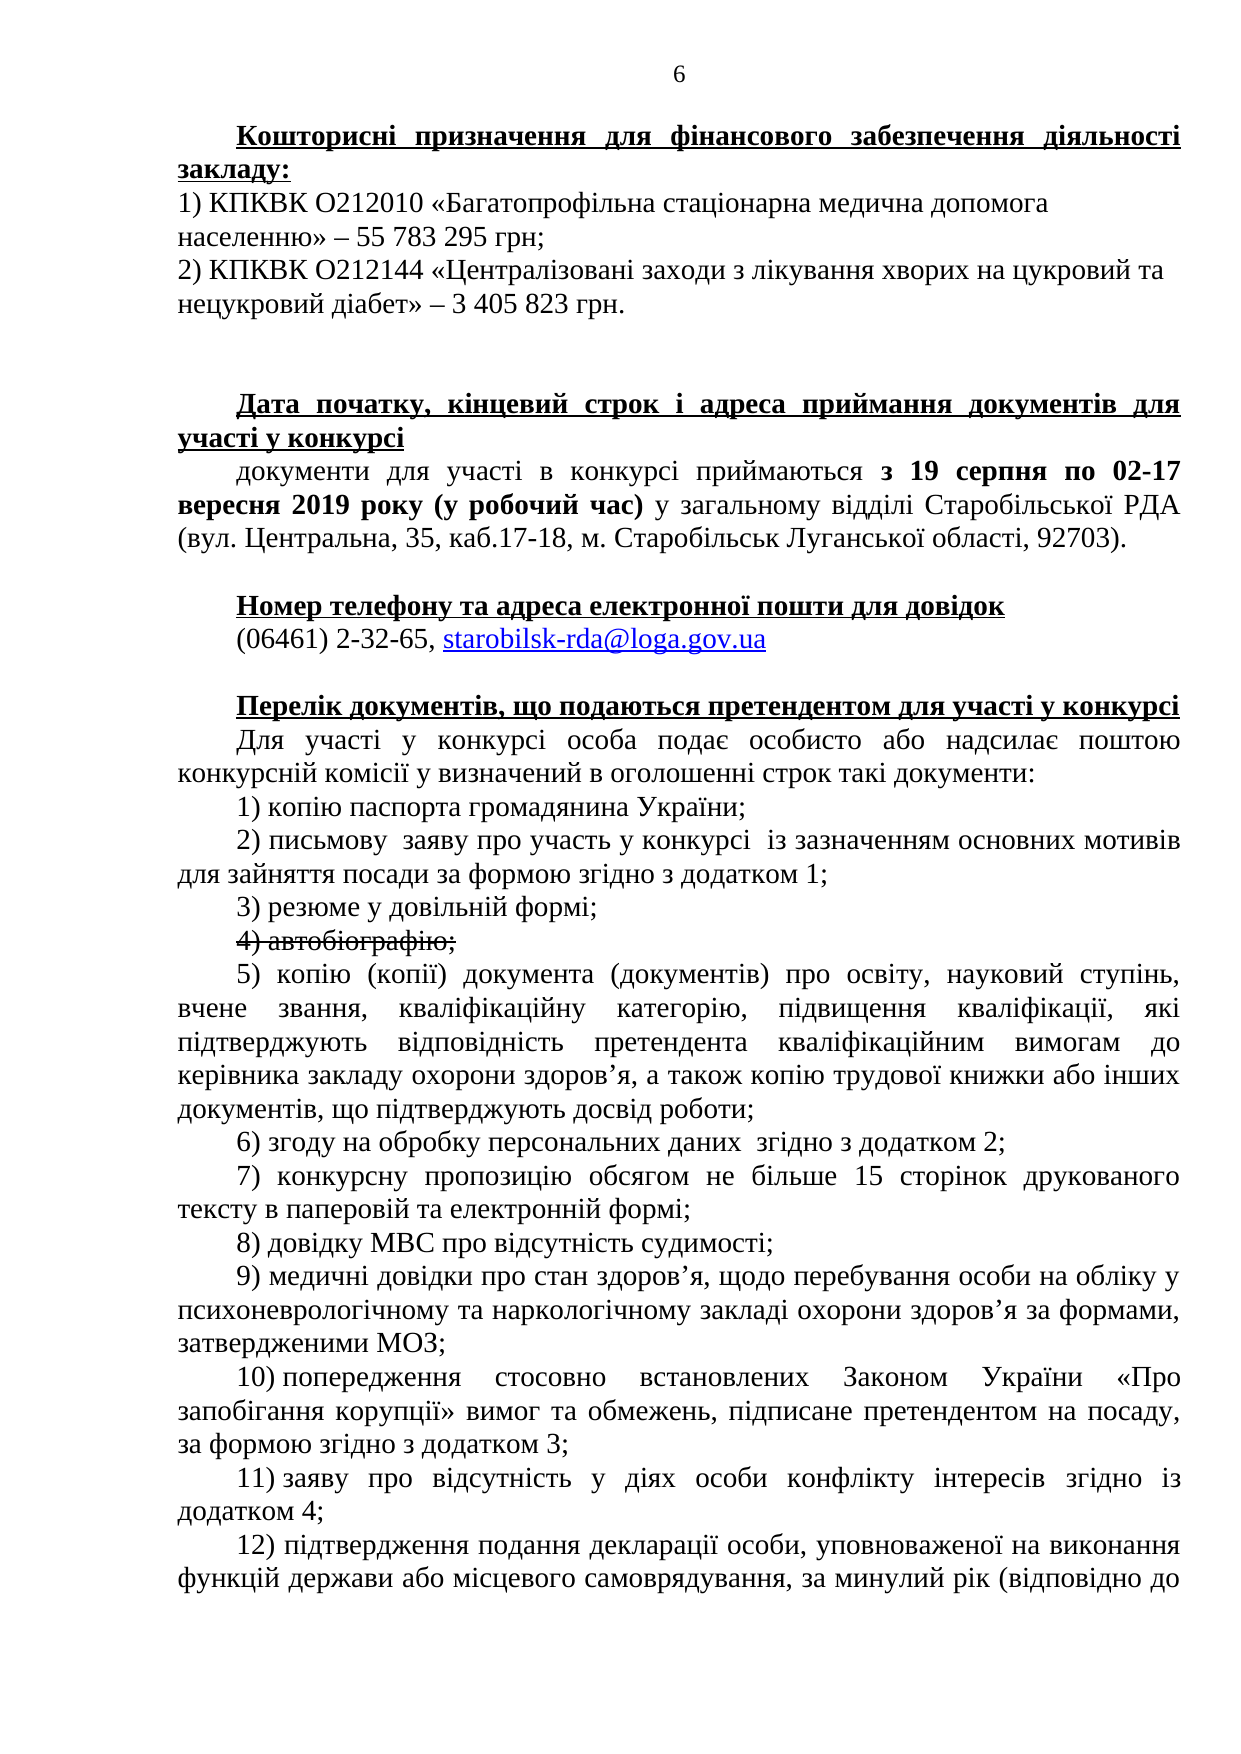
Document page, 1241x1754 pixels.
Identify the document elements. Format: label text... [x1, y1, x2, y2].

text 5) копію (копії) документа (документів) про освіту, науковий ступінь, вчене звання, кваліфікаційну категорію, підвищення кваліфікації, які підтверджують відповідність претендента кваліфікаційним вимогам до керівника закладу охорони здоров’я, а також копію трудової книжки або інших документів, що підтверджують досвід роботи; [177, 957, 1181, 1124]
text 4) автобіографію; [177, 923, 1181, 957]
text Для участі у конкурсі особа подає особисто або надсилає поштою конкурсній комісії у визначений в оголошенні строк такі документи: [177, 722, 1181, 789]
text 3) резюме у довільній формі; [177, 889, 1181, 923]
text документи для участі в конкурсі приймаються з 19 серпня по 02-17 вересня 2019 року (у робочий час) у загальному відділі Старобільської РДА (вул. Центральна, 35, каб.17-18, м. Старобільськ Луганської області, 92703). [177, 453, 1181, 554]
text 8) довідку МВС про відсутність судимості; [177, 1225, 1181, 1258]
text Кошторисні призначення для фінансового забезпечення діяльності закладу: [177, 118, 1181, 185]
text 11) заяву про відсутність у діях особи конфлікту інтересів згідно із додатком 4; [177, 1460, 1181, 1527]
text Номер телефону та адреса електронної пошти для довідок [177, 588, 1181, 621]
text 6) згоду на обробку персональних даних згідно з додатком 2; [177, 1124, 1181, 1158]
text (06461) 2-32-65, starobilsk-rda@loga.gov.ua [177, 621, 1181, 655]
text 1) копію паспорта громадянина України; [177, 789, 1181, 822]
text 1) КПКВК О212010 «Багатопрофільна стаціонарна медична допомога населенню» – 55 783 295 грн; [177, 185, 1181, 252]
text 7) конкурсну пропозицію обсягом не більше 15 сторінок друкованого тексту в паперовій та електронній формі; [177, 1158, 1181, 1225]
text Перелік документів, що подаються претендентом для участі у конкурсі [177, 688, 1181, 722]
text 10) попередження стосовно встановлених Законом України «Про запобігання корупції» вимог та обмежень, підписане претендентом на посаду, за формою згідно з додатком 3; [177, 1359, 1181, 1460]
text Дата початку, кінцевий строк і адреса приймання документів для участі у конкурсі [177, 386, 1181, 453]
text 9) медичні довідки про стан здоров’я, щодо перебування особи на обліку у психоневрологічному та наркологічному закладі охорони здоров’я за формами, затвердженими МОЗ; [177, 1258, 1181, 1359]
text 2) письмову заяву про участь у конкурсі із зазначенням основних мотивів для зайняття посади за формою згідно з додатком 1; [177, 822, 1181, 889]
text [177, 1527, 1181, 1594]
text 2) КПКВК О212144 «Централізовані заходи з лікування хворих на цукровий та нецукровий діабет» – 3 405 823 грн. [177, 252, 1181, 319]
